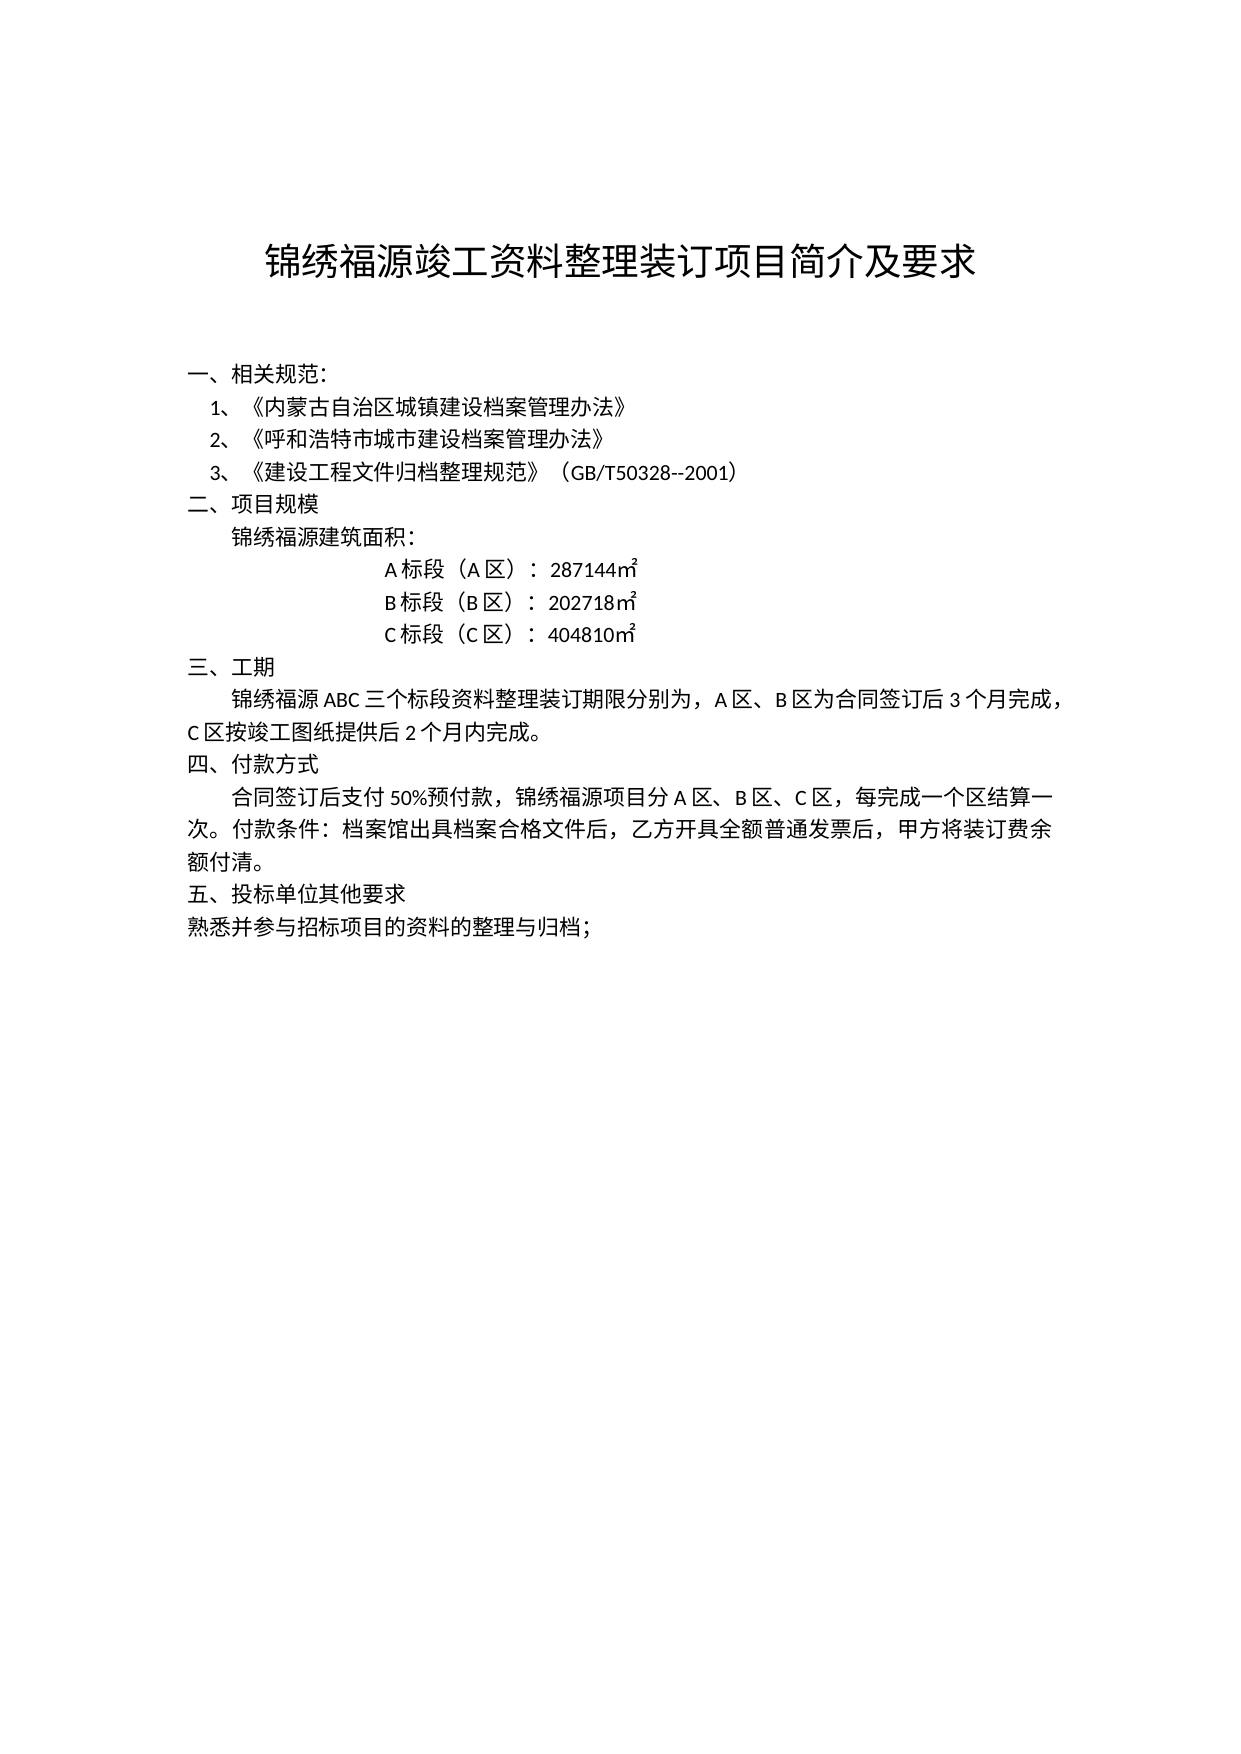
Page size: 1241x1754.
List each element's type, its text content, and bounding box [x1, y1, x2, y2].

list 付款方式 [187, 747, 1053, 779]
list 《建设工程文件归档整理规范》（GB/T50328--2001） [209, 454, 1053, 487]
list 熟悉并参与招标项目的资料的整理与归档； [187, 909, 1053, 942]
list 投标单位其他要求 [187, 877, 1053, 909]
list 锦绣福源建筑面积： [187, 519, 1053, 552]
list 锦绣福源ABC三个标段资料整理装订期限分别为，A区、B区为合同签订后3个月完成，C区按竣工图纸提供后2个月内完成。 [187, 682, 1053, 747]
list 《内蒙古自治区城镇建设档案管理办法》 [209, 389, 1053, 422]
list C标段（C区）：404810㎡ [187, 617, 1053, 649]
text 锦绣福源竣工资料整理装订项目简介及要求 [187, 227, 1053, 292]
list 工期 [187, 649, 1053, 682]
list 《呼和浩特市城市建设档案管理办法》 [209, 422, 1053, 454]
list 项目规模 [187, 487, 1053, 519]
list 相关规范： [187, 357, 1053, 389]
list A标段（A区）：287144㎡ [187, 552, 1053, 584]
list B标段（B区）：202718㎡ [187, 584, 1053, 617]
list 合同签订后支付50%预付款，锦绣福源项目分A区、B区、C区，每完成一个区结算一次。付款条件：档案馆出具档案合格文件后，乙方开具全额普通发票后，甲方将装订费余额付清。 [187, 779, 1053, 877]
